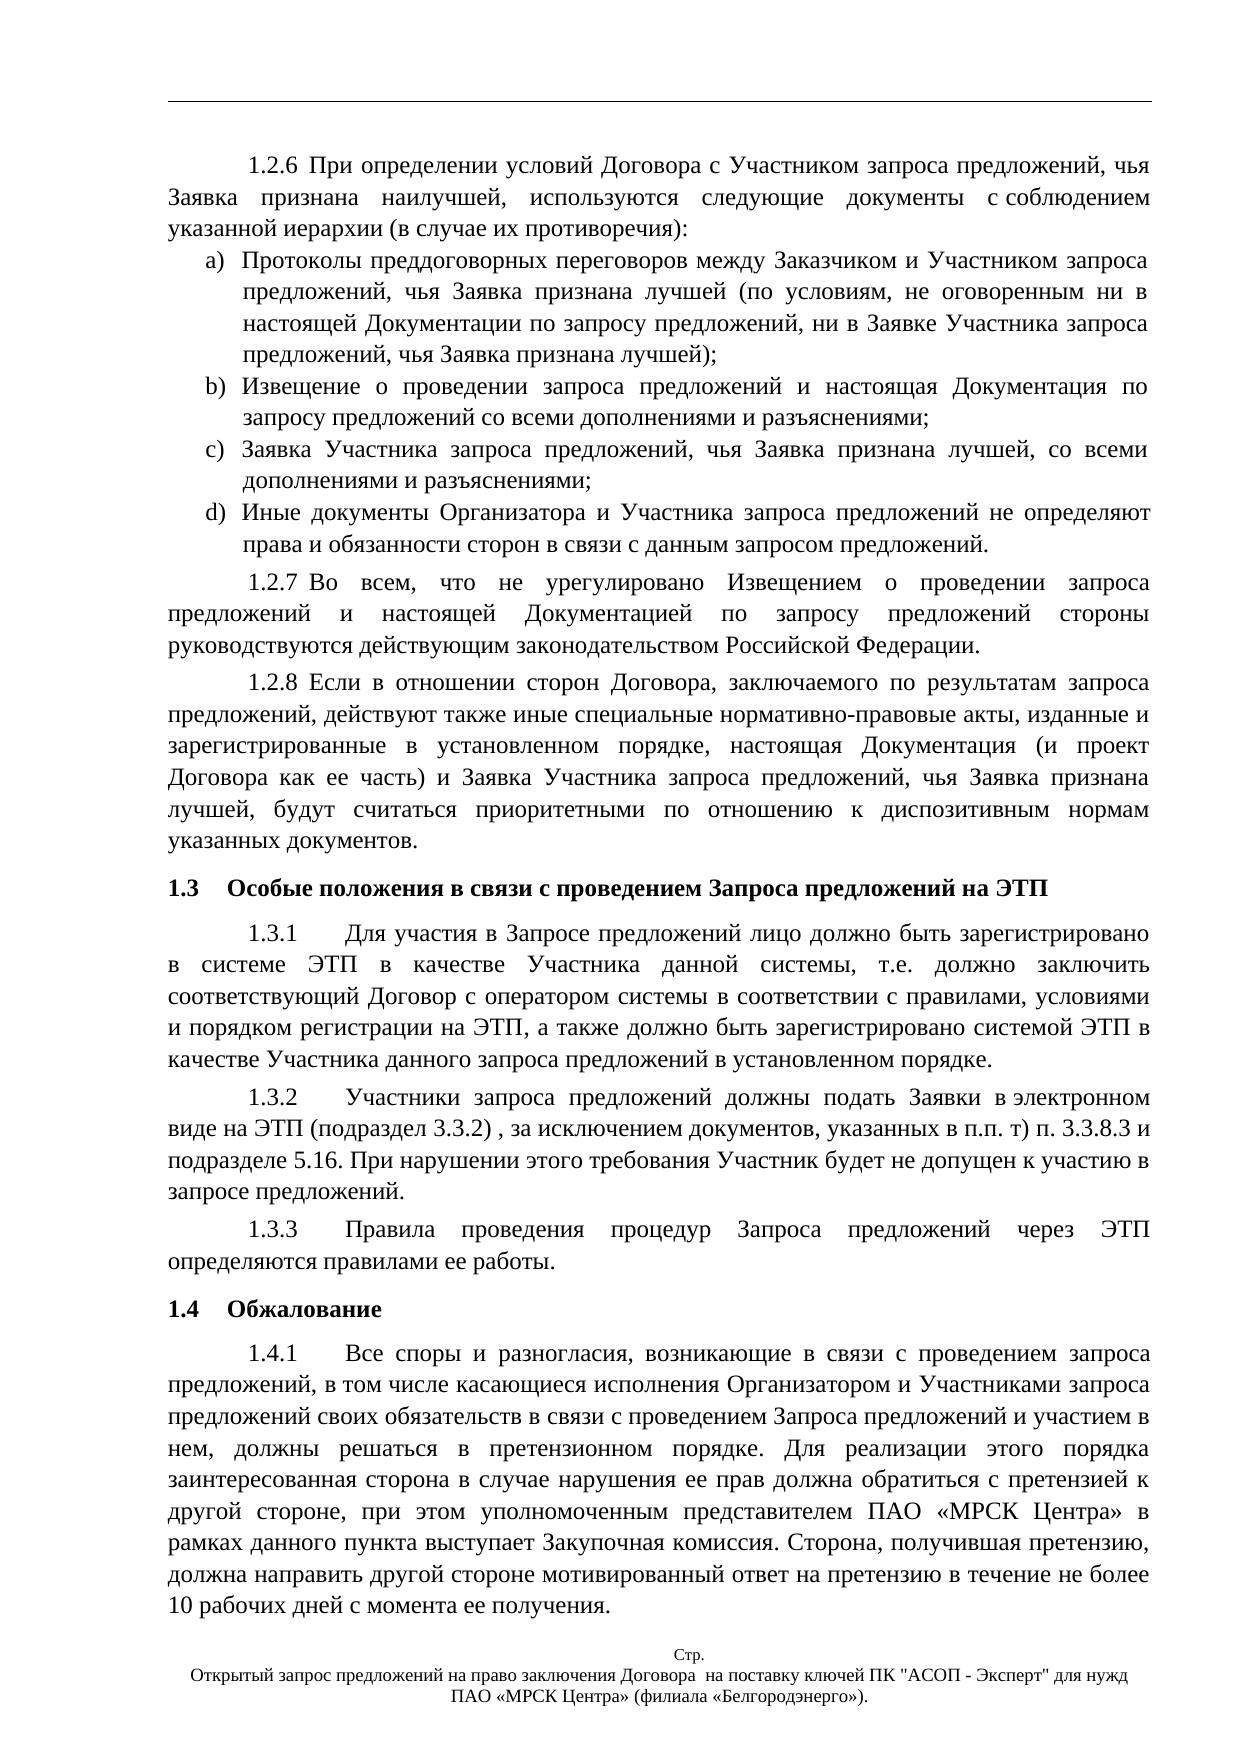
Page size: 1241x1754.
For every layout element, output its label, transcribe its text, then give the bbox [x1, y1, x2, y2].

list Во всем, что не урегулировано Извещением о проведении запроса предложений и настоящей Документацией по запросу предложений стороны руководствуются действующим законодательством Российской Федерации. [168, 567, 1150, 658]
list Протоколы преддоговорных переговоров между Заказчиком и Участником запроса предложений, чья Заявка признана лучшей (по условиям, не оговоренным ни в настоящей Документации по запросу предложений, ни в Заявке Участника запроса предложений, чья Заявка признана лучшей); [205, 245, 1149, 368]
subtitle Особые положения в связи с проведением Запроса предложений на ЭТП [168, 873, 1152, 902]
list Заявка Участника запроса предложений, чья Заявка признана лучшей, со всеми дополнениями и разъяснениями; [205, 434, 1148, 494]
subtitle Обжалование [168, 1294, 1152, 1323]
list При определении условий Договора с Участником запроса предложений, чья Заявка признана наилучшей, используются следующие документы с соблюдением указанной иерархии (в случае их противоречия): [168, 150, 1150, 242]
list Правила проведения процедур Запроса предложений через ЭТП определяются правилами ее работы. [168, 1214, 1150, 1274]
list Если в отношении сторон Договора, заключаемого по результатам запроса предложений, действуют также иные специальные нормативно-правовые акты, изданные и зарегистрированные в установленном порядке, настоящая Документация (и проект Договора как ее часть) и Заявка Участника запроса предложений, чья Заявка признана лучшей, будут считаться приоритетными по отношению к диспозитивным нормам указанных документов. [168, 667, 1150, 854]
list Извещение о проведении запроса предложений и настоящая Документация по запросу предложений со всеми дополнениями и разъяснениями; [205, 371, 1148, 431]
list Все споры и разногласия, возникающие в связи с проведением запроса предложений, в том числе касающиеся исполнения Организатором и Участниками запроса предложений своих обязательств в связи с проведением Запроса предложений и участием в нем, должны решаться в претензионном порядке. Для реализации этого порядка заинтересованная сторона в случае нарушения ее прав должна обратиться с претензией к другой стороне, при этом уполномоченным представителем ПАО «МРСК Центра» в рамках данного пункта выступает Закупочная комиссия. Сторона, получившая претензию, должна направить другой стороне мотивированный ответ на претензию в течение не более 10 рабочих дней с момента ее получения. [168, 1338, 1150, 1619]
list Для участия в Запросе предложений лицо должно быть зарегистрировано в системе ЭТП в качестве Участника данной системы, т.е. должно заключить соответствующий Договор с оператором системы в соответствии с правилами, условиями и порядком регистрации на ЭТП, а также должно быть зарегистрировано системой ЭТП в качестве Участника данного запроса предложений в установленном порядке. [168, 918, 1150, 1073]
list Иные документы Организатора и Участника запроса предложений не определяют права и обязанности сторон в связи с данным запросом предложений. [205, 497, 1152, 557]
